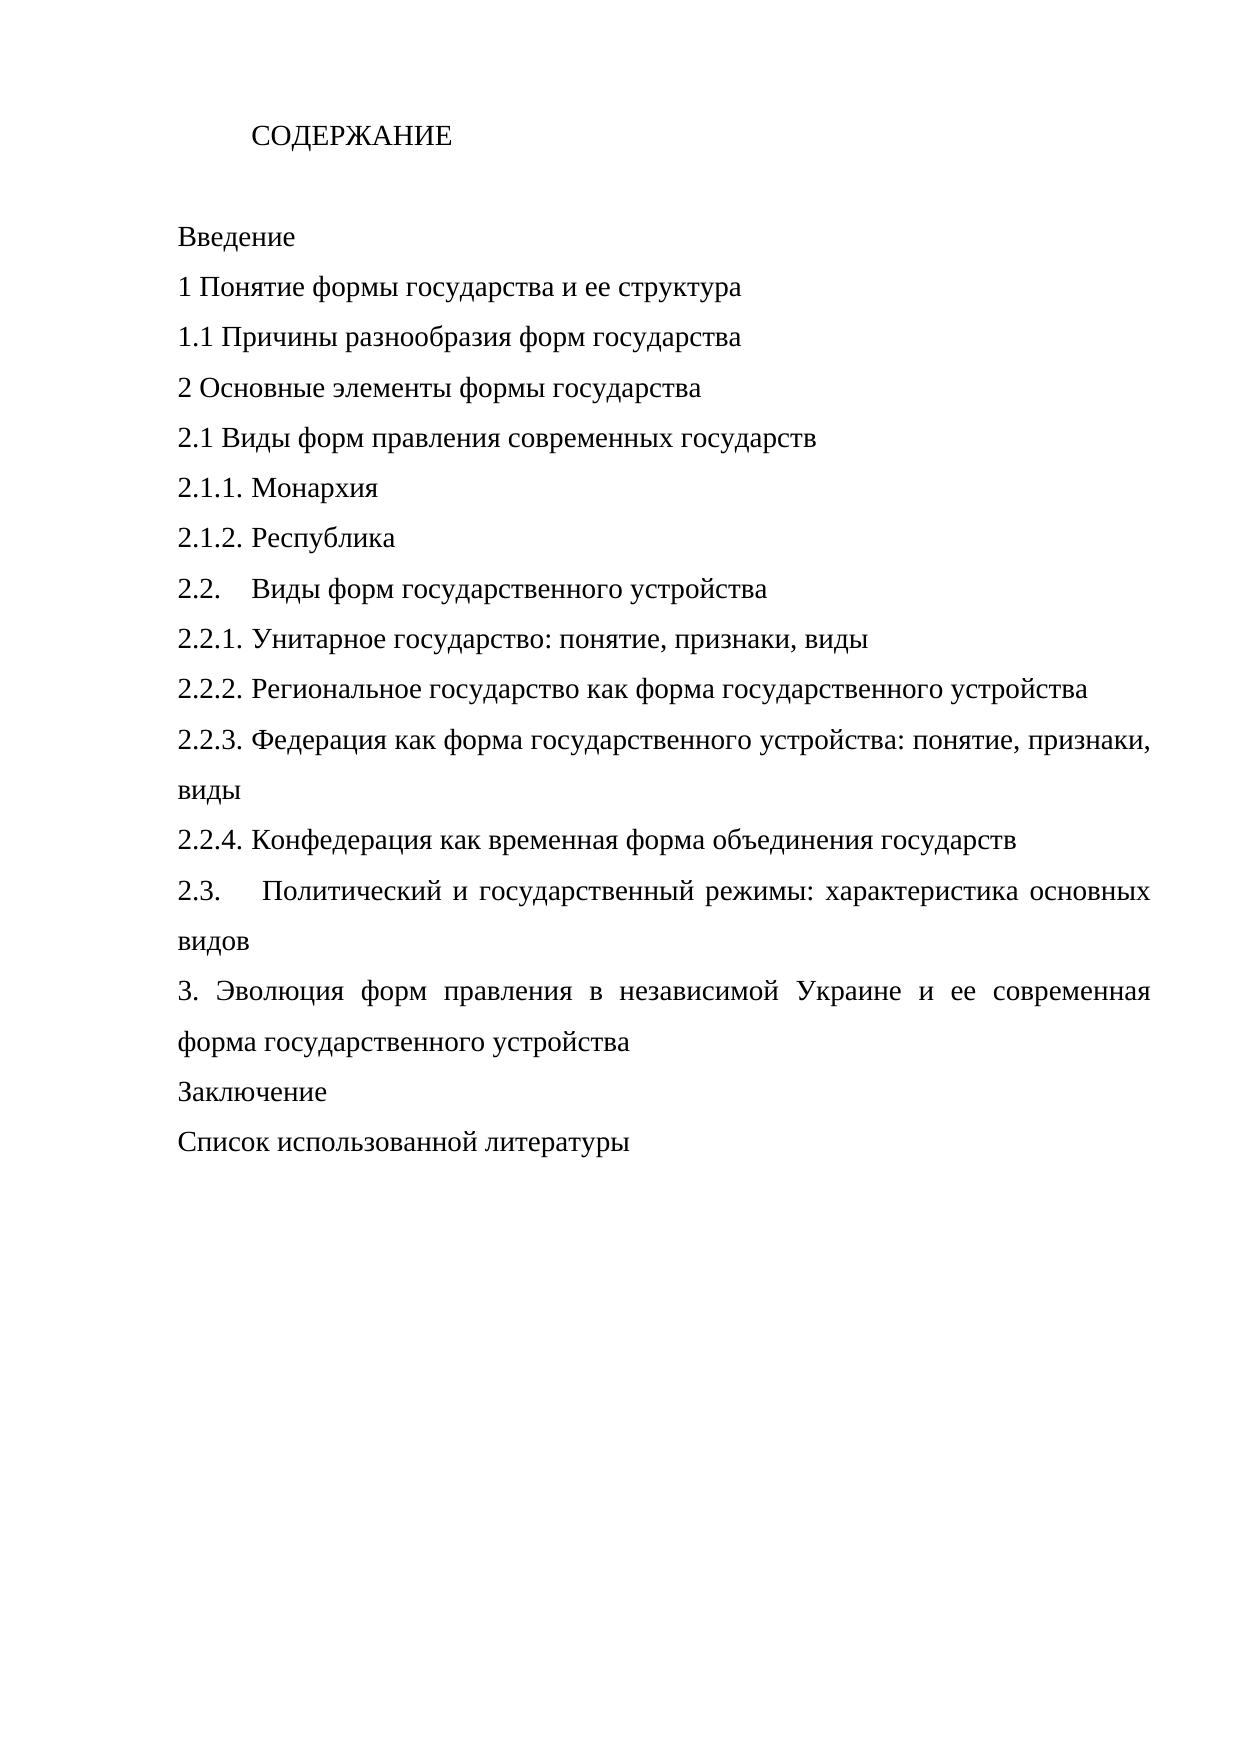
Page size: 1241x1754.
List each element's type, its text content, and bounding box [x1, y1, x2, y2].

list Республика [177, 521, 1152, 554]
list Монархия [177, 470, 1152, 504]
text 2.1 Виды форм правления современных государств [177, 420, 1152, 453]
text 3. Эволюция форм правления в независимой Украине и ее современная форма государственного устройства [177, 973, 1152, 1057]
text Список использованной литературы [177, 1124, 1152, 1158]
list Федерация как форма государственного устройства: понятие, признаки, виды [177, 722, 1152, 806]
text 1.1 Причины разнообразия форм государства [177, 319, 1152, 353]
text Заключение [177, 1074, 1152, 1108]
text 1 Понятие формы государства и ее структура [177, 269, 1152, 303]
text 2 Основные элементы формы государства [177, 370, 1152, 403]
list Унитарное государство: понятие, признаки, виды [177, 621, 1152, 655]
list Политический и государственный режимы: характеристика основных видов [177, 873, 1152, 957]
text Введение [177, 219, 1152, 252]
list Виды форм государственного устройства [177, 571, 1152, 604]
list Конфедерация как временная форма объединения государств [177, 822, 1152, 856]
text СОДЕРЖАНИЕ [177, 118, 1152, 152]
list Региональное государство как форма государственного устройства [177, 672, 1152, 705]
